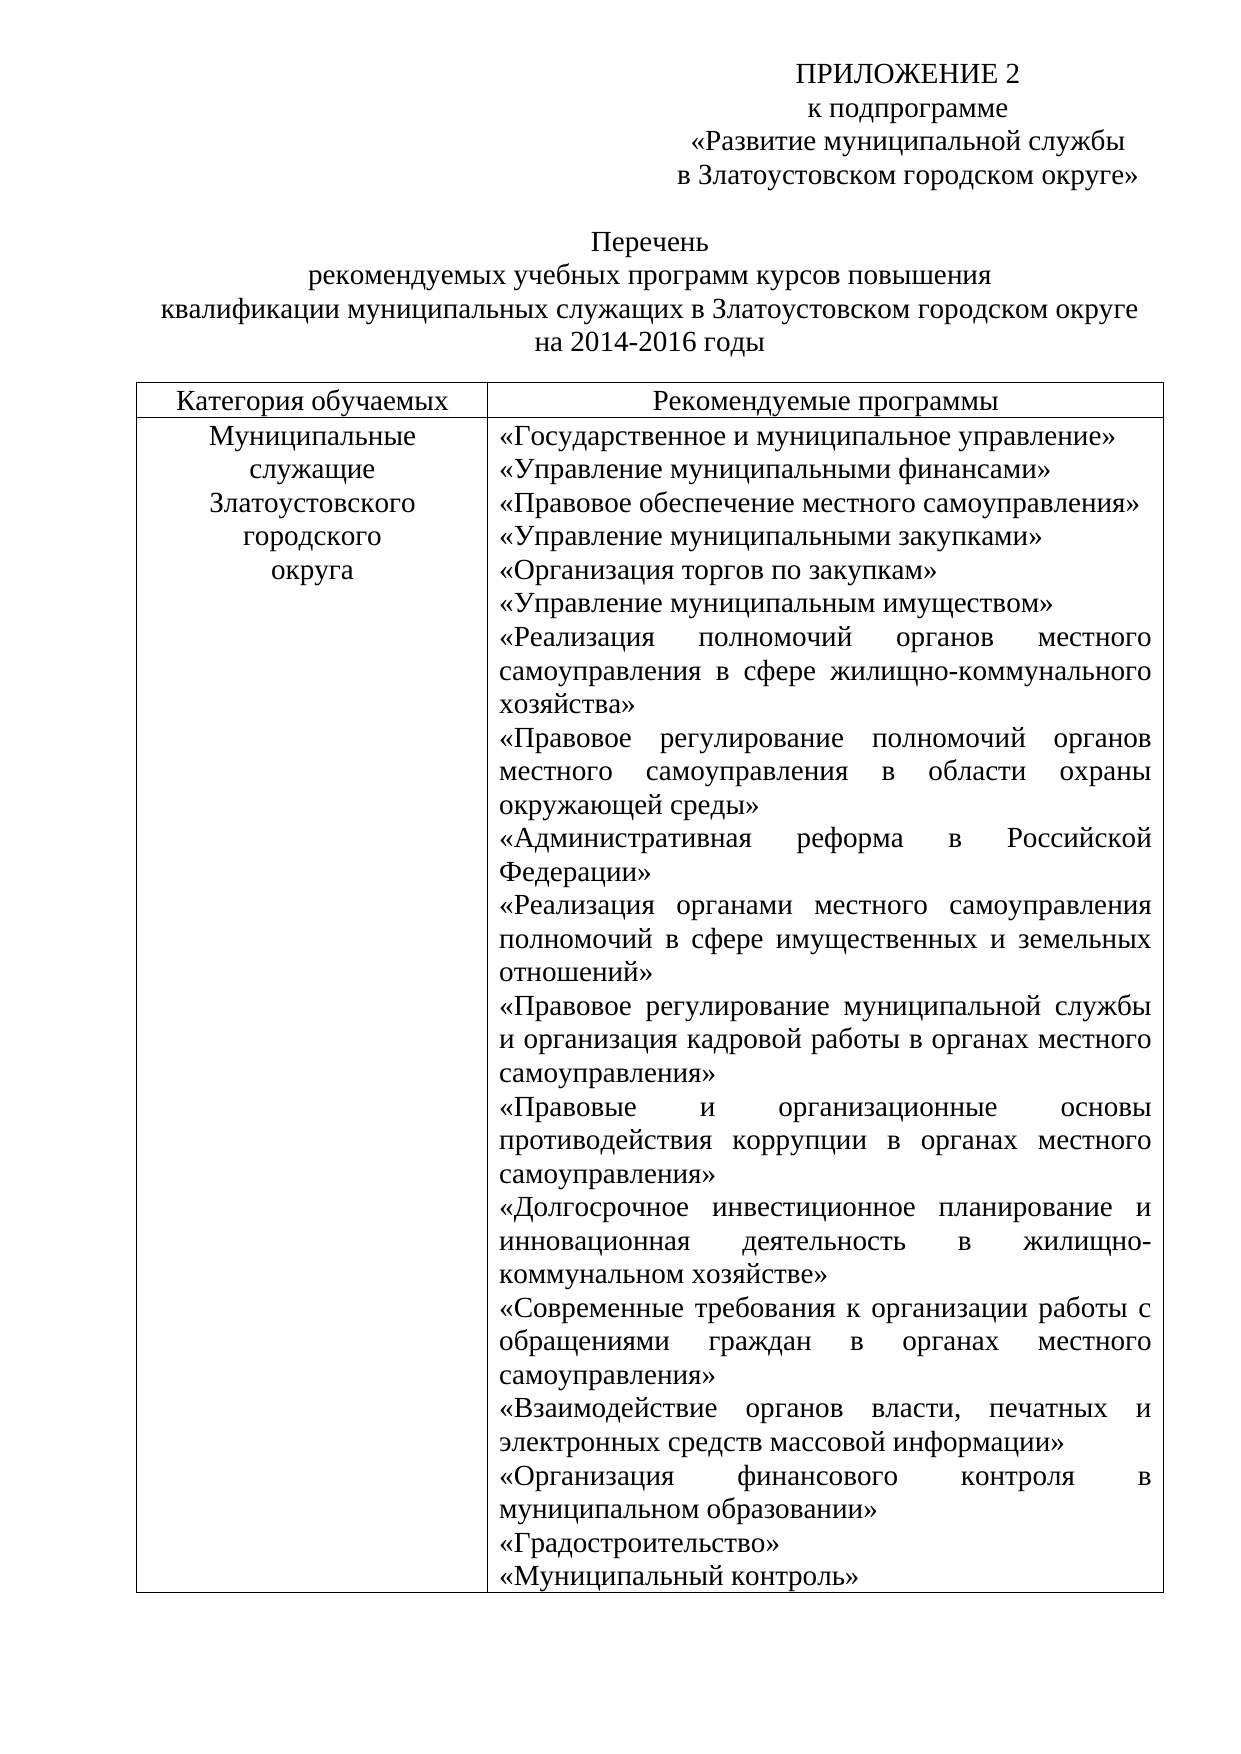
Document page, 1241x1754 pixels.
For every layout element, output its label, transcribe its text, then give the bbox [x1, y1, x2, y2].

text рекомендуемых учебных программ курсов повышения [148, 257, 1152, 291]
text Перечень [148, 224, 1152, 257]
text к подпрограмме [664, 90, 1152, 123]
table_header Рекомендуемые программы [488, 383, 1163, 417]
table_cell «Государственное и муниципальное управление» «Управление муниципальными финансами» «Правовое обеспечение местного самоуправления» «Управление муниципальными закупками» «Организация торгов по закупкам» «Управление муниципальным имуществом» «Реализация полномочий органов местного самоуправления в сфере жилищно-коммунального хозяйства» «Правовое регулирование полномочий органов местного самоуправления в области охраны окружающей среды» «Административная реформа в Российской Федерации» «Реализация органами местного самоуправления полномочий в сфере имущественных и земельных отношений» «Правовое регулирование муниципальной службы и организация кадровой работы в органах местного самоуправления» «Правовые и организационные основы противодействия коррупции в органах местного самоуправления» «Долгосрочное инвестиционное планирование и инновационная деятельность в жилищно-коммунальном хозяйстве» «Современные требования к организации работы с обращениями граждан в органах местного самоуправления» «Взаимодействие органов власти, печатных и электронных средств массовой информации» «Организация финансового контроля в муниципальном образовании» «Градостроительство» «Муниципальный контроль» [488, 418, 1163, 1592]
text квалификации муниципальных служащих в Златоустовском городском округе [148, 291, 1152, 324]
text «Развитие муниципальной службы [664, 123, 1152, 157]
table_cell Муниципальные служащие Златоустовского городского округа [137, 418, 487, 1592]
table_header Категория обучаемых [137, 383, 487, 417]
text на 2014-2016 годы [148, 324, 1152, 358]
text ПРИЛОЖЕНИЕ 2 [664, 56, 1152, 90]
text в Златоустовском городском округе» [664, 157, 1152, 190]
